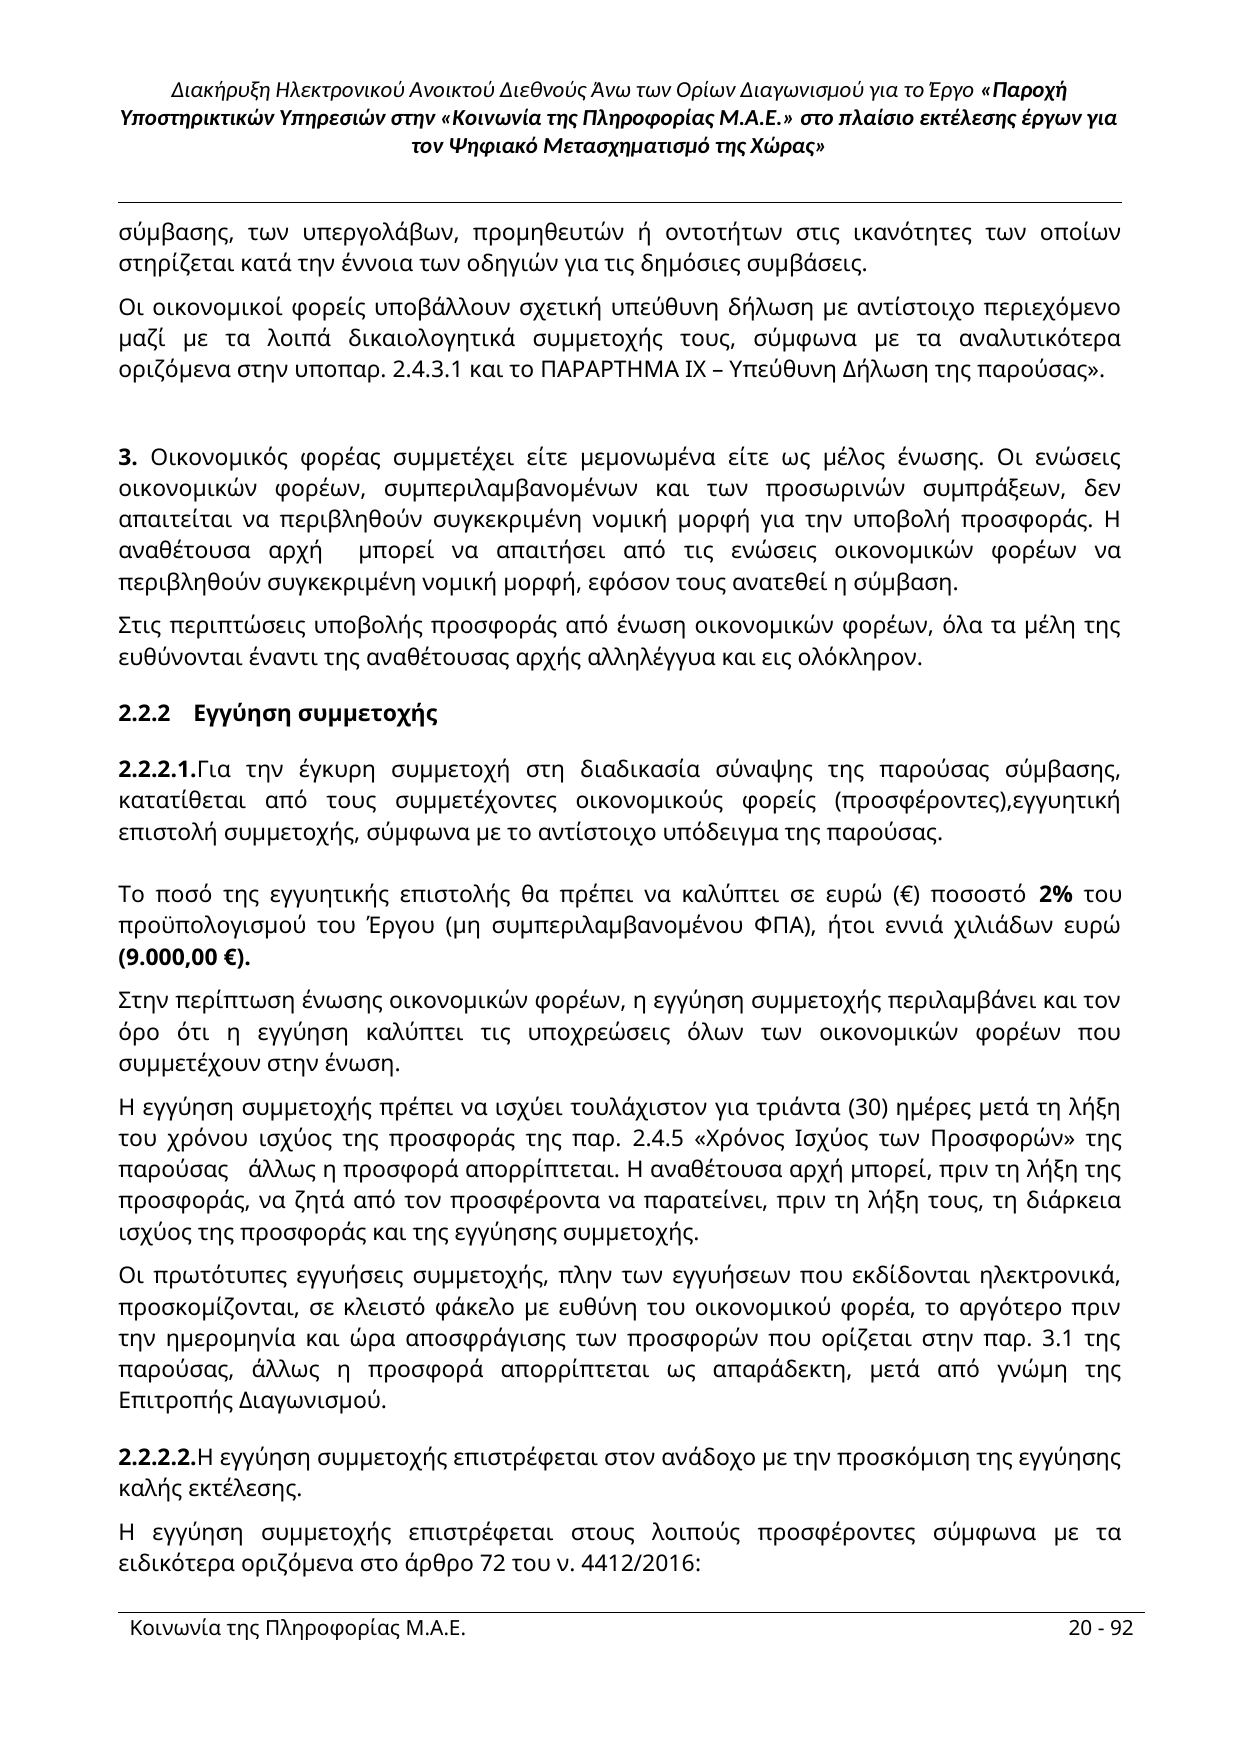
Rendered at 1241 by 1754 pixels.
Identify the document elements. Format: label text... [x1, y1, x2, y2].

text Στην περίπτωση ένωσης οικονομικών φορέων, η εγγύηση συμμετοχής περιλαμβάνει και τον όρο ότι η εγγύηση καλύπτει τις υποχρεώσεις όλων των οικονομικών φορέων που συμμετέχουν στην ένωση. [118, 984, 1122, 1078]
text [118, 216, 1122, 278]
text Η εγγύηση συμμετοχής επιστρέφεται στους λοιπούς προσφέροντες σύμφωνα με τα ειδικότερα οριζόμενα στο άρθρο 72 του ν. 4412/2016: [118, 1516, 1122, 1578]
list 2.2.2.1.Για την έγκυρη συμμετοχή στη διαδικασία σύναψης της παρούσας σύμβασης, κατατίθεται από τους συμμετέχοντες οικονομικούς φορείς (προσφέροντες),εγγυητική επιστολή συμμετοχής, σύμφωνα με το αντίστοιχο υπόδειγμα της παρούσας. [118, 753, 1122, 847]
text 3. Οικονομικός φορέας συμμετέχει είτε μεμονωμένα είτε ως μέλος ένωσης. Οι ενώσεις οικονομικών φορέων, συμπεριλαμβανομένων και των προσωρινών συμπράξεων, δεν απαιτείται να περιβληθούν συγκεκριμένη νομική μορφή για την υποβολή προσφοράς. Η αναθέτουσα αρχή μπορεί να απαιτήσει από τις ενώσεις οικονομικών φορέων να περιβληθούν συγκεκριμένη νομική μορφή, εφόσον τους ανατεθεί η σύμβαση. [118, 441, 1122, 597]
text Οι πρωτότυπες εγγυήσεις συμμετοχής, πλην των εγγυήσεων που εκδίδονται ηλεκτρονικά, προσκομίζονται, σε κλειστό φάκελο με ευθύνη του οικονομικού φορέα, το αργότερο πριν την ημερομηνία και ώρα αποσφράγισης των προσφορών που ορίζεται στην παρ. 3.1 της παρούσας, άλλως η προσφορά απορρίπτεται ως απαράδεκτη, μετά από γνώμη της Επιτροπής Διαγωνισμού. [118, 1259, 1122, 1416]
text Η εγγύηση συμμετοχής πρέπει να ισχύει τουλάχιστον για τριάντα (30) ημέρες μετά τη λήξη του χρόνου ισχύος της προσφοράς της παρ. ‎2.4.5 «Χρόνος Ισχύος των Προσφορών» της παρούσας άλλως η προσφορά απορρίπτεται. Η αναθέτουσα αρχή μπορεί, πριν τη λήξη της προσφοράς, να ζητά από τον προσφέροντα να παρατείνει, πριν τη λήξη τους, τη διάρκεια ισχύος της προσφοράς και της εγγύησης συμμετοχής. [118, 1091, 1122, 1247]
list Το ποσό της εγγυητικής επιστολής θα πρέπει να καλύπτει σε ευρώ (€) ποσοστό 2% του προϋπολογισμού του Έργου (μη συμπεριλαμβανομένου ΦΠΑ), ήτοι εννιά χιλιάδων ευρώ (9.000,00 €). [118, 878, 1122, 972]
text Οι οικονομικοί φορείς υποβάλλουν σχετική υπεύθυνη δήλωση με αντίστοιχο περιεχόμενο μαζί με τα λοιπά δικαιολογητικά συμμετοχής τους, σύμφωνα με τα αναλυτικότερα οριζόμενα στην υποπαρ. 2.4.3.1 και το ΠΑΡΑΡΤΗΜΑ ΙΧ – Υπεύθυνη Δήλωση‎ της παρούσας». [118, 291, 1122, 384]
list 2.2.2.2.Η εγγύηση συμμετοχής επιστρέφεται στον ανάδοχο με την προσκόμιση της εγγύησης καλής εκτέλεσης. [118, 1441, 1122, 1503]
subtitle Εγγύηση συμμετοχής [118, 697, 1122, 728]
text Στις περιπτώσεις υποβολής προσφοράς από ένωση οικονομικών φορέων, όλα τα μέλη της ευθύνονται έναντι της αναθέτουσας αρχής αλληλέγγυα και εις ολόκληρον. [118, 609, 1122, 672]
